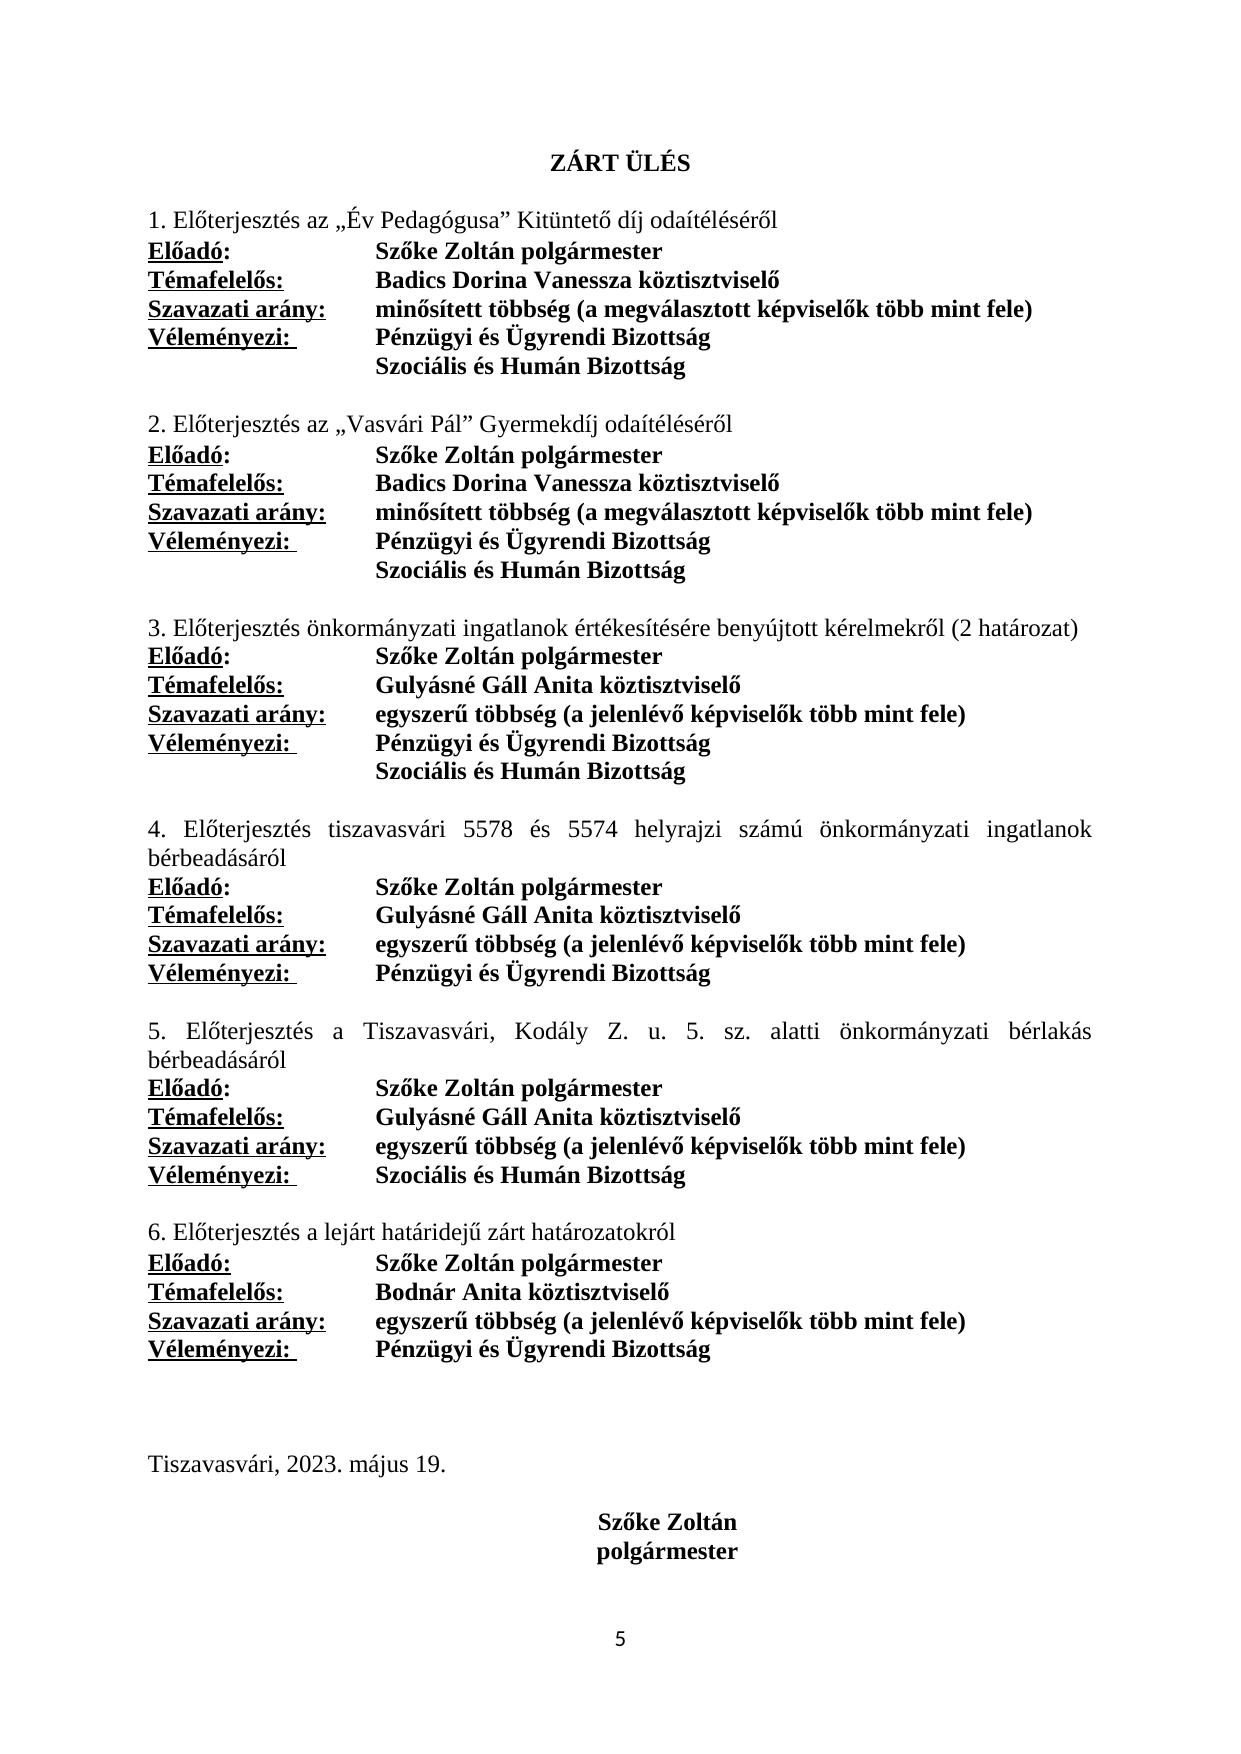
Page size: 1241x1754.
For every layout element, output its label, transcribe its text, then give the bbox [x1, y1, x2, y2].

text Szavazati arány: egyszerű többség (a jelenlévő képviselők több mint fele) [148, 699, 1093, 728]
text Témafelelős: Badics Dorina Vanessza köztisztviselő [148, 468, 1093, 497]
text Szociális és Humán Bizottság [148, 555, 1093, 583]
text Előadó: Szőke Zoltán polgármester [148, 1073, 1093, 1102]
text Véleményezi: Pénzügyi és Ügyrendi Bizottság [148, 1334, 1093, 1363]
text Előadó: Szőke Zoltán polgármester [148, 1248, 1093, 1277]
text polgármester [148, 1536, 1093, 1564]
text Témafelelős: Gulyásné Gáll Anita köztisztviselő [148, 1102, 1093, 1131]
text Tiszavasvári, 2023. május 19. [148, 1449, 1093, 1478]
text Véleményezi: Pénzügyi és Ügyrendi Bizottság [148, 958, 1093, 987]
text 5. Előterjesztés a Tiszavasvári, Kodály Z. u. 5. sz. alatti önkormányzati bérlakás bérbeadásáról [148, 1016, 1093, 1073]
text Szavazati arány: egyszerű többség (a jelenlévő képviselők több mint fele) [148, 1306, 1093, 1334]
text Véleményezi: Szociális és Humán Bizottság [148, 1160, 1093, 1188]
text Véleményezi: Pénzügyi és Ügyrendi Bizottság [148, 728, 1093, 756]
text Szavazati arány: minősített többség (a megválasztott képviselők több mint fele) [148, 497, 1093, 526]
text Szociális és Humán Bizottság [148, 351, 1093, 380]
text 3. Előterjesztés önkormányzati ingatlanok értékesítésére benyújtott kérelmekről (2 határozat) [148, 613, 1093, 641]
text Témafelelős: Gulyásné Gáll Anita köztisztviselő [148, 670, 1093, 699]
text 6. Előterjesztés a lejárt határidejű zárt határozatokról [148, 1217, 1093, 1246]
text Előadó: Szőke Zoltán polgármester [148, 236, 1093, 265]
text Szőke Zoltán [148, 1507, 1093, 1536]
text Véleményezi: Pénzügyi és Ügyrendi Bizottság [148, 322, 1093, 351]
text Témafelelős: Gulyásné Gáll Anita köztisztviselő [148, 901, 1093, 929]
text Témafelelős: Badics Dorina Vanessza köztisztviselő [148, 265, 1093, 294]
text Szociális és Humán Bizottság [295, 756, 1093, 785]
text Előadó: Szőke Zoltán polgármester [148, 872, 1093, 901]
text Szavazati arány: egyszerű többség (a jelenlévő képviselők több mint fele) [148, 929, 1093, 958]
text Véleményezi: Pénzügyi és Ügyrendi Bizottság [148, 526, 1093, 555]
text Előadó: Szőke Zoltán polgármester [148, 440, 1093, 468]
text Szavazati arány: minősített többség (a megválasztott képviselők több mint fele) [148, 294, 1093, 322]
text 4. Előterjesztés tiszavasvári 5578 és 5574 helyrajzi számú önkormányzati ingatlanok bérbeadásáról [148, 814, 1093, 872]
text 1. Előterjesztés az „Év Pedagógusa” Kitüntető díj odaítéléséről [148, 205, 1093, 234]
text Előadó: Szőke Zoltán polgármester [148, 641, 1093, 670]
text 2. Előterjesztés az „Vasvári Pál” Gyermekdíj odaítéléséről [148, 409, 1093, 437]
text Témafelelős: Bodnár Anita köztisztviselő [148, 1277, 1093, 1306]
text Szavazati arány: egyszerű többség (a jelenlévő képviselők több mint fele) [148, 1131, 1093, 1160]
text ZÁRT ÜLÉS [148, 148, 1093, 176]
